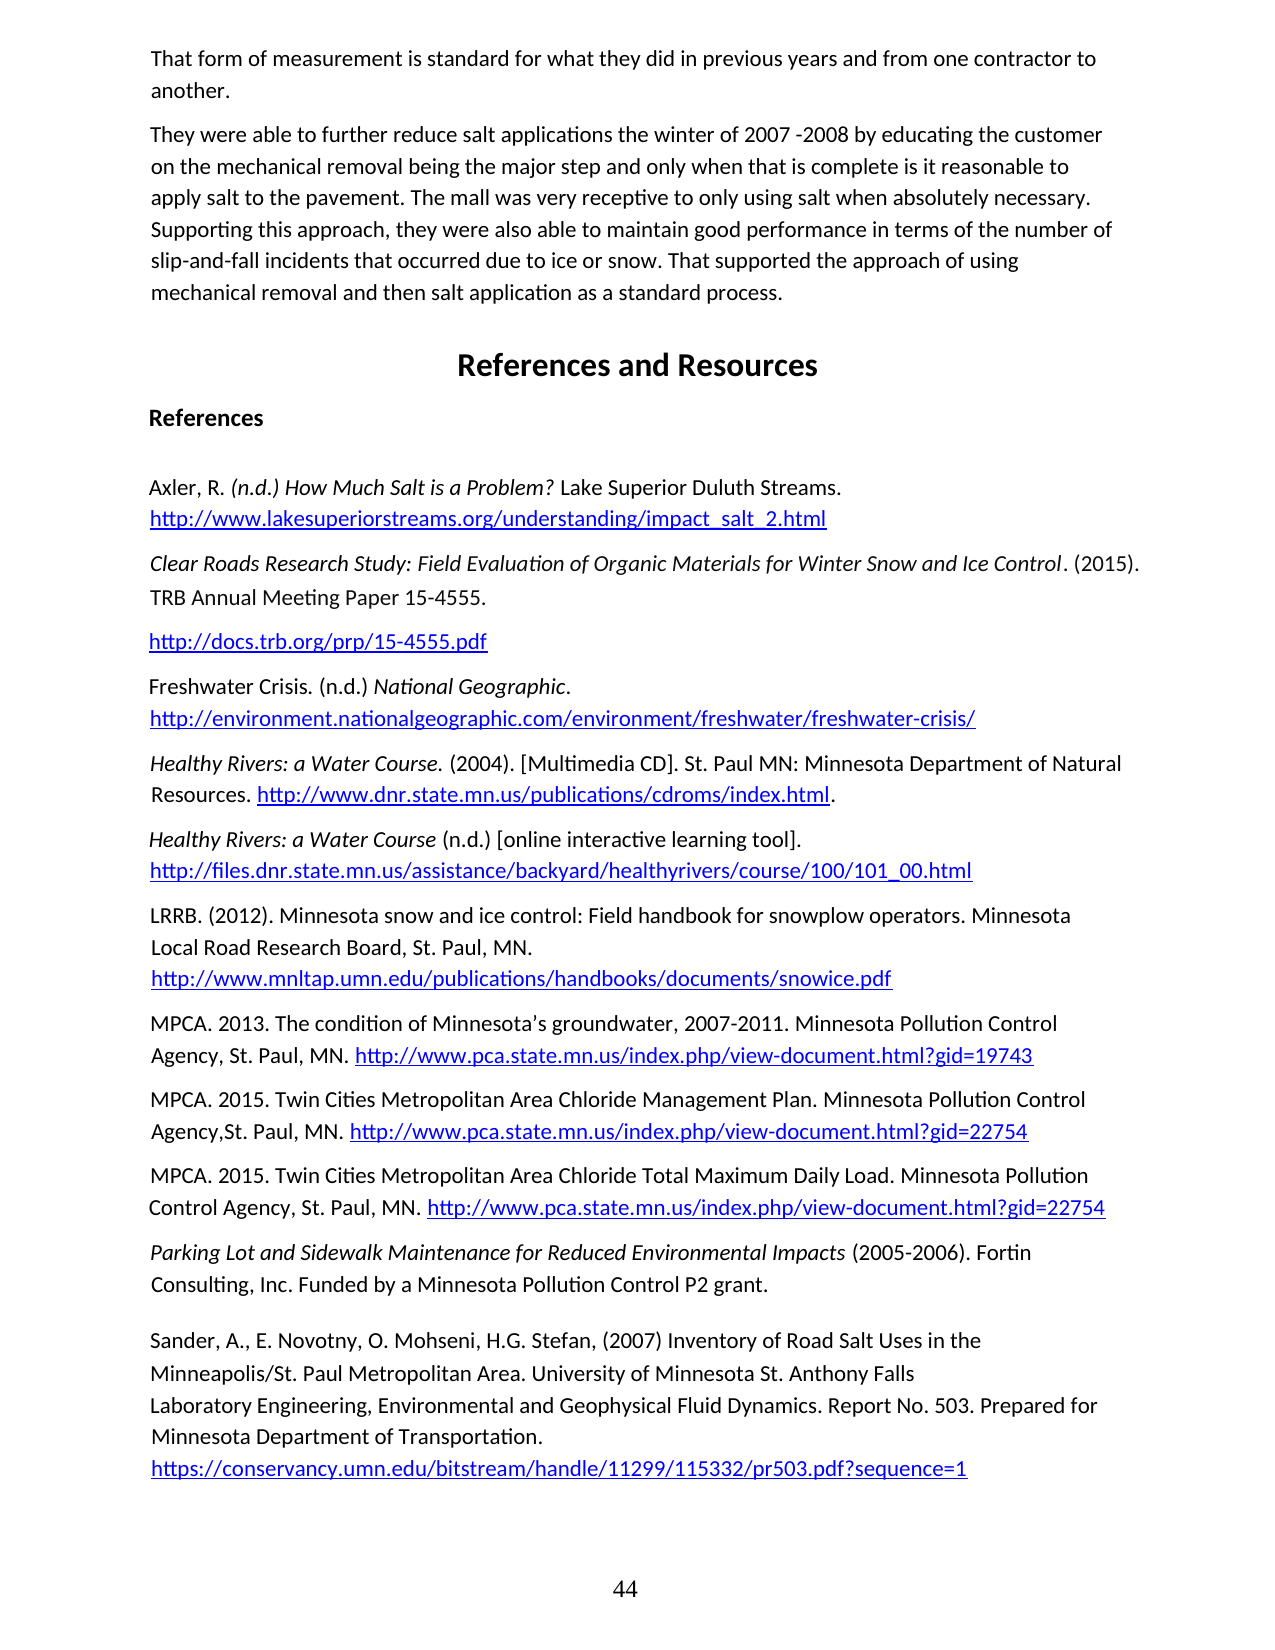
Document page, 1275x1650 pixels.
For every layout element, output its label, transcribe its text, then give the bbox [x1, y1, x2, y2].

text Parking Lot and Sidewalk Maintenance for Reduced Environmental Impacts (2005-2006). Fortin Consulting, Inc. Funded by a Minnesota Pollution Control P2 grant. [150, 1238, 1125, 1298]
text Laboratory Engineering, Environmental and Geophysical Fluid Dynamics. Report No. 503. Prepared for Minnesota Department of Transportation. https://conservancy.umn.edu/bitstream/handle/11299/115332/pr503.pdf?sequence=1 [150, 1391, 1125, 1482]
text Sander, A., E. Novotny, O. Mohseni, H.G. Stefan, (2007) Inventory of Road Salt Uses in the [150, 1327, 1125, 1355]
text Control Agency, St. Paul, MN. http://www.pca.state.mn.us/index.php/view-document.html?gid=22754 [148, 1193, 1130, 1221]
text MPCA. 2013. The condition of Minnesota’s groundwater, 2007-2011. Minnesota Pollution Control Agency, St. Paul, MN. http://www.pca.state.mn.us/index.php/view-document.html?gid=19743 [150, 1009, 1125, 1069]
text MPCA. 2015. Twin Cities Metropolitan Area Chloride Management Plan. Minnesota Pollution Control Agency,St. Paul, MN. http://www.pca.state.mn.us/index.php/view-document.html?gid=22754 [150, 1085, 1125, 1145]
text Clear Roads Research Study: Field Evaluation of Organic Materials for Winter Snow and Ice Control. (2015). TRB Annual Meeting Paper 15-4555. [150, 549, 1140, 611]
subtitle References and Resources [106, 344, 1169, 385]
text Freshwater Crisis. (n.d.) National Geographic. http://environment.nationalgeographic.com/environment/freshwater/freshwater-crisis/ [148, 672, 1130, 732]
text Healthy Rivers: a Water Course (n.d.) [online interactive learning tool]. http://files.dnr.state.mn.us/assistance/backyard/healthyrivers/course/100/101_00.html [148, 825, 1130, 884]
text LRRB. (2012). Minnesota snow and ice control: Field handbook for snowplow operators. Minnesota Local Road Research Board, St. Paul, MN. http://www.mnltap.umn.edu/publications/handbooks/documents/snowice.pdf [150, 901, 1125, 993]
text References [148, 402, 1150, 432]
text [150, 44, 1125, 104]
text Minneapolis/St. Paul Metropolitan Area. University of Minnesota St. Anthony Falls [150, 1359, 1125, 1387]
text They were able to further reduce salt applications the winter of 2007 -2008 by educating the customer on the mechanical removal being the major step and only when that is complete is it reasonable to apply salt to the pavement. The mall was very receptive to only using salt when absolutely necessary. Supporting this approach, they were also able to maintain good performance in terms of the number of slip-and-fall incidents that occurred due to ice or snow. That supported the approach of using mechanical removal and then salt application as a standard process. [150, 120, 1125, 306]
text http://docs.trb.org/prp/15-4555.pdf [148, 627, 1130, 655]
text MPCA. 2015. Twin Cities Metropolitan Area Chloride Total Maximum Daily Load. Minnesota Pollution [150, 1161, 1125, 1189]
text Axler, R. (n.d.) How Much Salt is a Problem? Lake Superior Duluth Streams. http://www.lakesuperiorstreams.org/understanding/impact_salt_2.html [148, 473, 1130, 532]
text Healthy Rivers: a Water Course. (2004). [Multimedia CD]. St. Paul MN: Minnesota Department of Natural Resources. http://www.dnr.state.mn.us/publications/cdroms/index.html. [150, 749, 1125, 808]
